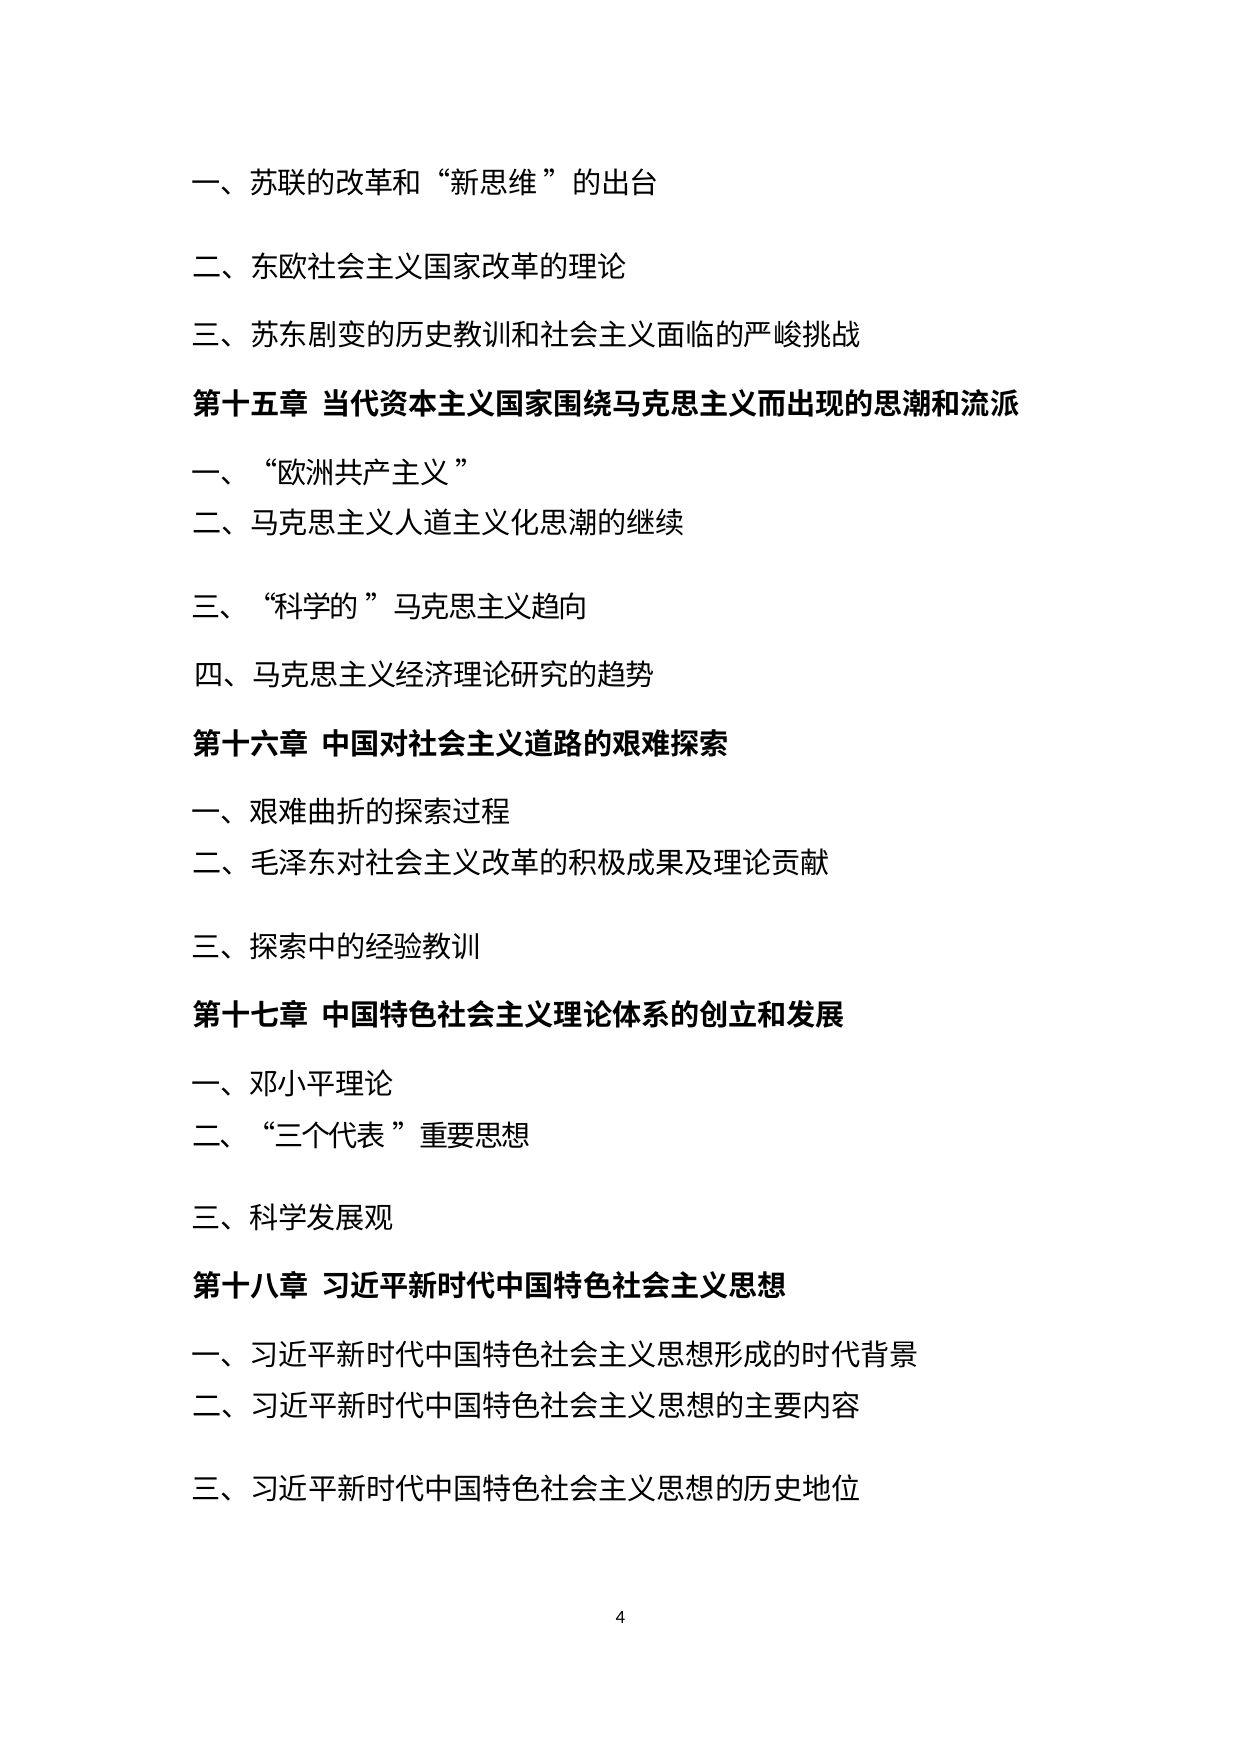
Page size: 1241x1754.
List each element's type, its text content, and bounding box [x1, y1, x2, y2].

text 二、“三个代表 ”重要思想 [192, 1132, 1053, 1197]
text 第十六章 中国对社会主义道路的艰难探索 [192, 723, 1053, 762]
text 二、马克思主义人道主义化思潮的继续 [192, 521, 1053, 586]
text 一、艰难曲折的探索过程 [191, 792, 1053, 831]
text 四、马克思主义经济理论研究的趋势 [194, 655, 1053, 693]
text 三、苏东剧变的历史教训和社会主义面临的严峻挑战 [192, 314, 1053, 354]
text 二、东欧社会主义国家改革的理论 [192, 246, 1053, 285]
text 二、毛泽东对社会主义改革的积极成果及理论贡献 [192, 861, 1053, 926]
text 三、“科学的 ”马克思主义趋向 [192, 586, 1053, 625]
text 一、“欧洲共产主义 ” [191, 452, 1053, 491]
text 三、习近平新时代中国特色社会主义思想的历史地位 [192, 1468, 1053, 1507]
text 一、习近平新时代中国特色社会主义思想形成的时代背景 [191, 1334, 1053, 1373]
text 二、习近平新时代中国特色社会主义思想的主要内容 [192, 1403, 1053, 1468]
text 第十八章 习近平新时代中国特色社会主义思想 [192, 1266, 1053, 1305]
text 三、科学发展观 [192, 1197, 1053, 1236]
text 一、邓小平理论 [191, 1063, 1053, 1102]
text 三、探索中的经验教训 [192, 926, 1053, 965]
text 一、苏联的改革和“新思维 ”的出台 [191, 181, 1053, 246]
text 第十七章 中国特色社会主义理论体系的创立和发展 [192, 994, 1053, 1033]
text 第十五章 当代资本主义国家围绕马克思主义而出现的思潮和流派 [192, 383, 1053, 422]
